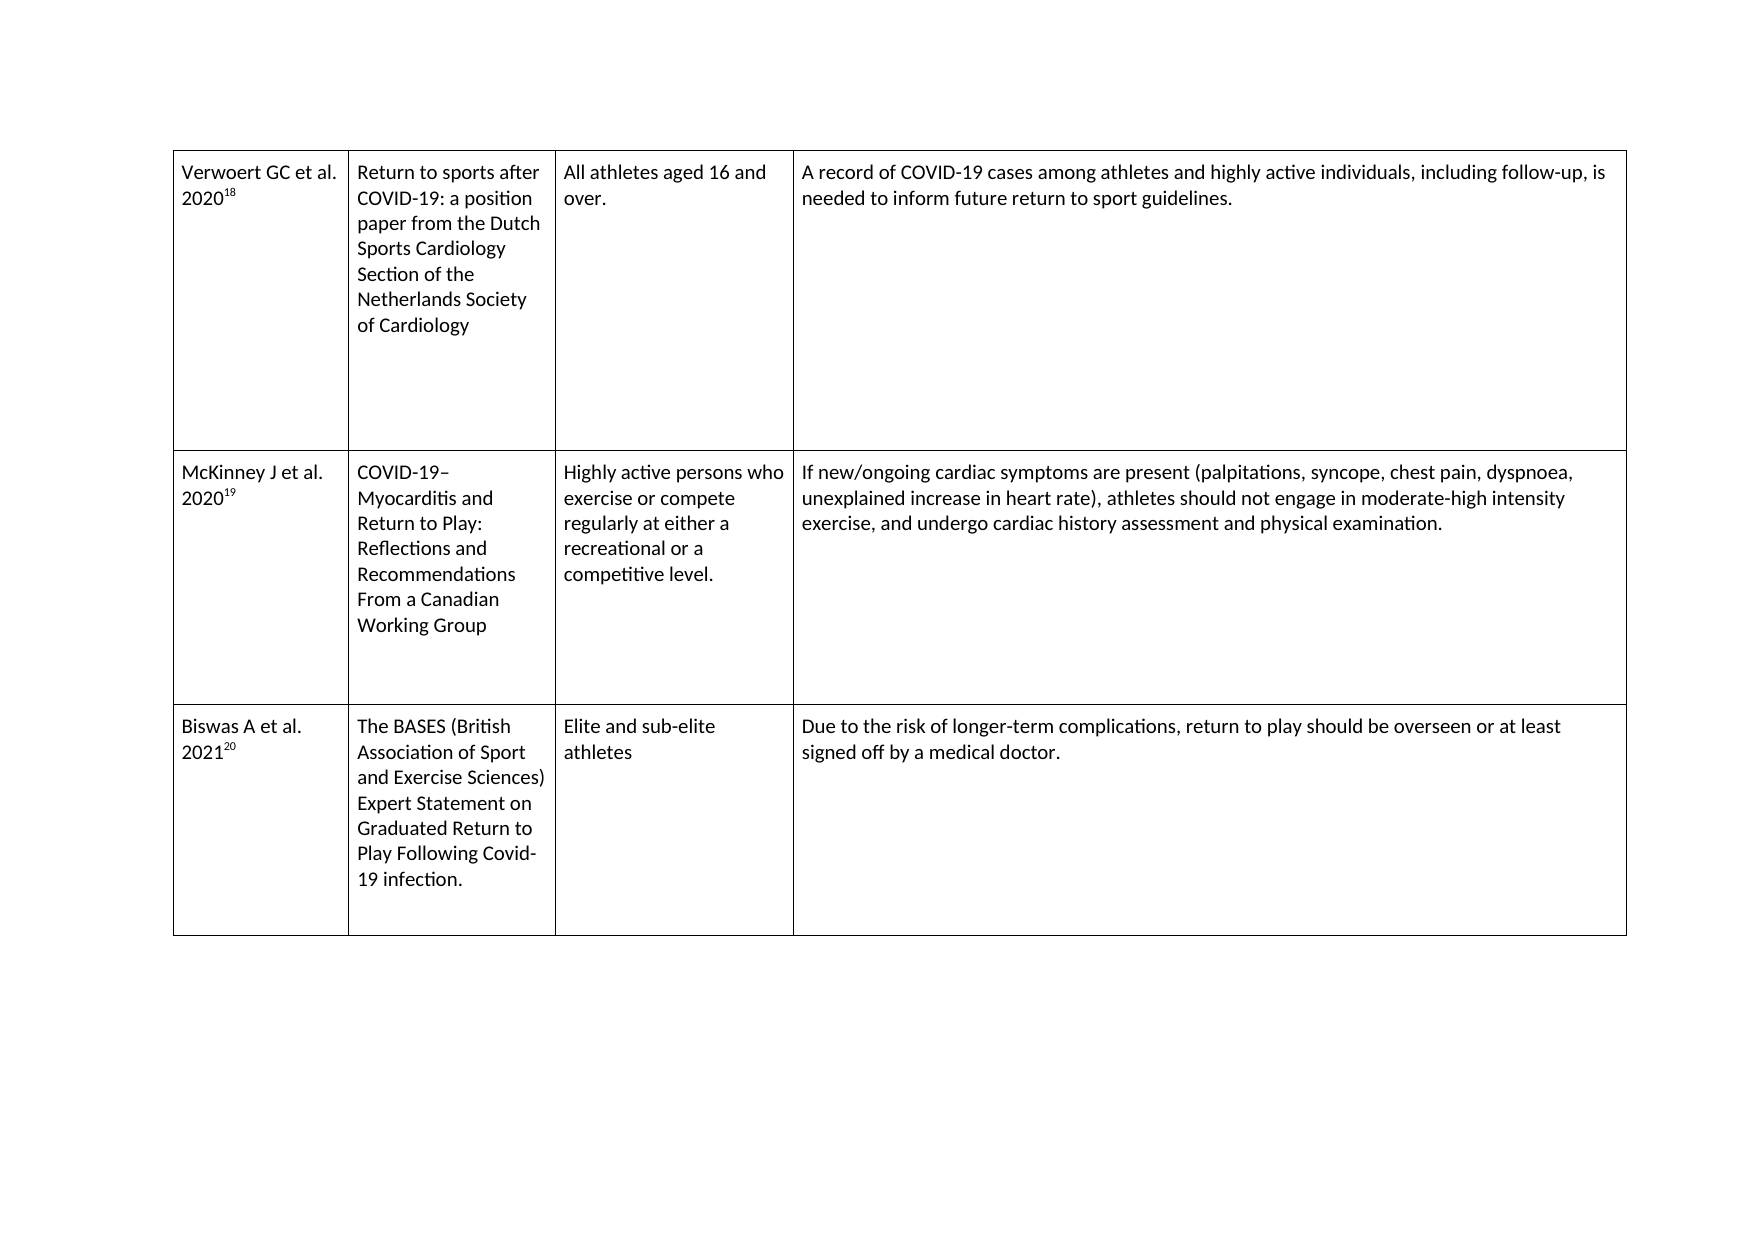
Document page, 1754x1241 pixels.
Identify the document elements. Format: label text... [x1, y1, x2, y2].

table_cell Return to sports after COVID-19: a position paper from the Dutch Sports Cardiology Section of the Netherlands Society of Cardiology [349, 151, 555, 450]
table_cell McKinney J et al. 2020 [174, 451, 348, 704]
table_cell Elite and sub-elite athletes [556, 705, 793, 935]
table_cell Highly active persons who exercise or compete regularly at either a recreational or a competitive level. [556, 451, 793, 704]
table_cell The BASES (British Association of Sport and Exercise Sciences) Expert Statement on Graduated Return to Play Following Covid-19 infection. [349, 705, 555, 935]
table_cell Verwoert GC et al. 2020 [174, 151, 348, 450]
table_cell COVID-19–Myocarditis and Return to Play: Reflections and Recommendations From a Canadian Working Group [349, 451, 555, 704]
table_cell Due to the risk of longer-term complications, return to play should be overseen or at least signed off by a medical doctor. [794, 705, 1626, 935]
table_cell If new/ongoing cardiac symptoms are present (palpitations, syncope, chest pain, dyspnoea, unexplained increase in heart rate), athletes should not engage in moderate-high intensity exercise, and undergo cardiac history assessment and physical examination. [794, 451, 1626, 704]
table_cell Biswas A et al. 2021 [174, 705, 348, 935]
table_cell A record of COVID-19 cases among athletes and highly active individuals, including follow-up, is needed to inform future return to sport guidelines. [794, 151, 1626, 450]
table_cell All athletes aged 16 and over. [556, 151, 793, 450]
